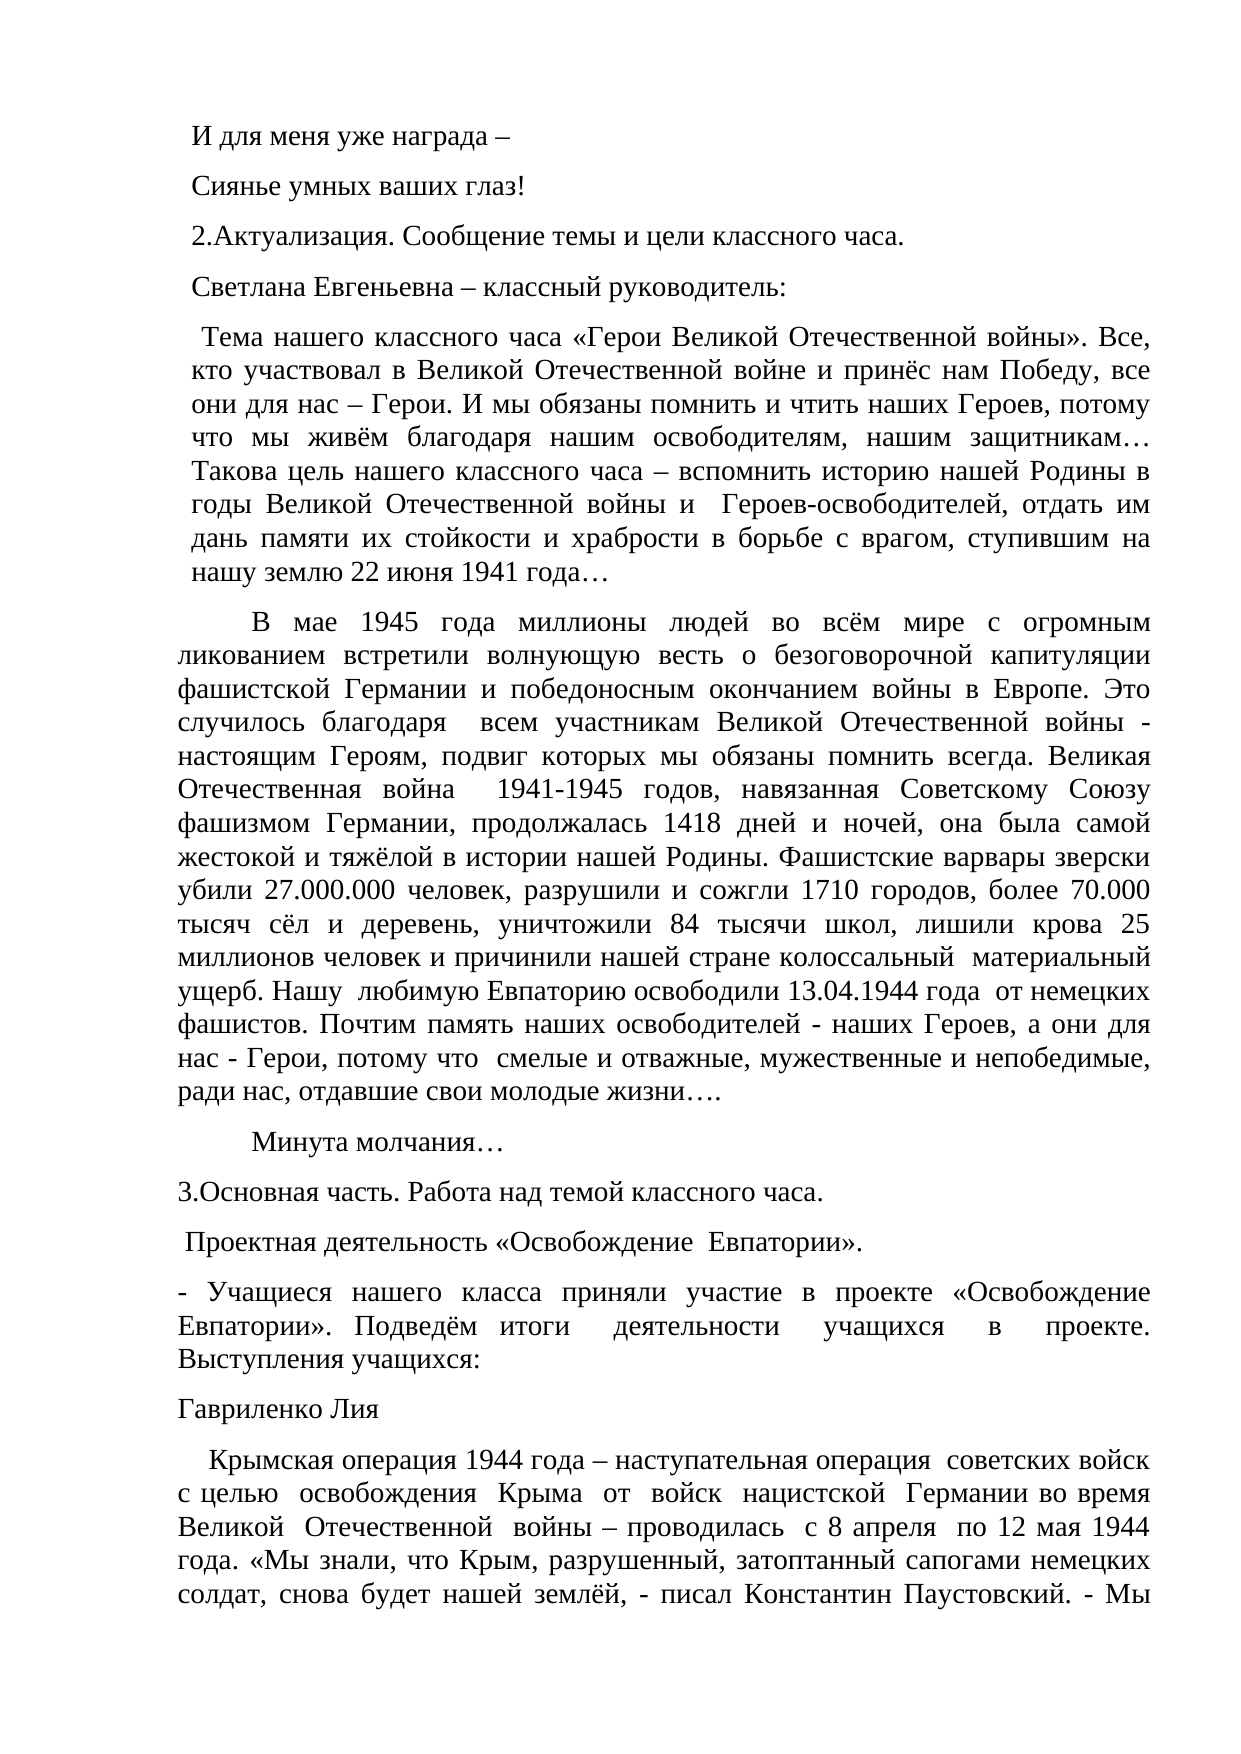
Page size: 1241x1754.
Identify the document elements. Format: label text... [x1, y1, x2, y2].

text 3.Основная часть. Работа над темой классного часа. [177, 1174, 1152, 1207]
text - Учащиеся нашего класса приняли участие в проекте «Освобождение Евпатории». Подведём итоги деятельности учащихся в проекте. Выступления учащихся: [177, 1274, 1152, 1375]
text Минута молчания… [177, 1124, 1152, 1157]
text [177, 1442, 1152, 1609]
text 2.Актуализация. Сообщение темы и цели классного часа. [191, 218, 1152, 252]
text Гавриленко Лия [177, 1392, 1152, 1425]
text И для меня уже награда – [191, 118, 1152, 152]
text Сиянье умных ваших глаз! [191, 168, 1152, 202]
text Тема нашего классного часа «Герои Великой Отечественной войны». Все, кто участвовал в Великой Отечественной войне и принёс нам Победу, все они для нас – Герои. И мы обязаны помнить и чтить наших Героев, потому что мы живём благодаря нашим освободителям, нашим защитникам… Такова цель нашего классного часа – вспомнить историю нашей Родины в годы Великой Отечественной войны и Героев-освободителей, отдать им дань памяти их стойкости и храбрости в борьбе с врагом, ступившим на нашу землю 22 июня 1941 года… [191, 319, 1152, 587]
text В мае 1945 года миллионы людей во всём мире с огромным ликованием встретили волнующую весть о безоговорочной капитуляции фашистской Германии и победоносным окончанием войны в Европе. Это случилось благодаря всем участникам Великой Отечественной войны -настоящим Героям, подвиг которых мы обязаны помнить всегда. Великая Отечественная война 1941-1945 годов, навязанная Советскому Союзу фашизмом Германии, продолжалась 1418 дней и ночей, она была самой жестокой и тяжёлой в истории нашей Родины. Фашистские варвары зверски убили 27.000.000 человек, разрушили и сожгли 1710 городов, более 70.000 тысяч сёл и деревень, уничтожили 84 тысячи школ, лишили крова 25 миллионов человек и причинили нашей стране колоссальный материальный ущерб. Нашу любимую Евпаторию освободили 13.04.1944 года от немецких фашистов. Почтим память наших освободителей - наших Героев, а они для нас - Герои, потому что смелые и отважные, мужественные и непобедимые, ради нас, отдавшие свои молодые жизни…. [177, 604, 1152, 1107]
text Проектная деятельность «Освобождение Евпатории». [177, 1224, 1152, 1258]
text Светлана Евгеньевна – классный руководитель: [191, 269, 1152, 302]
